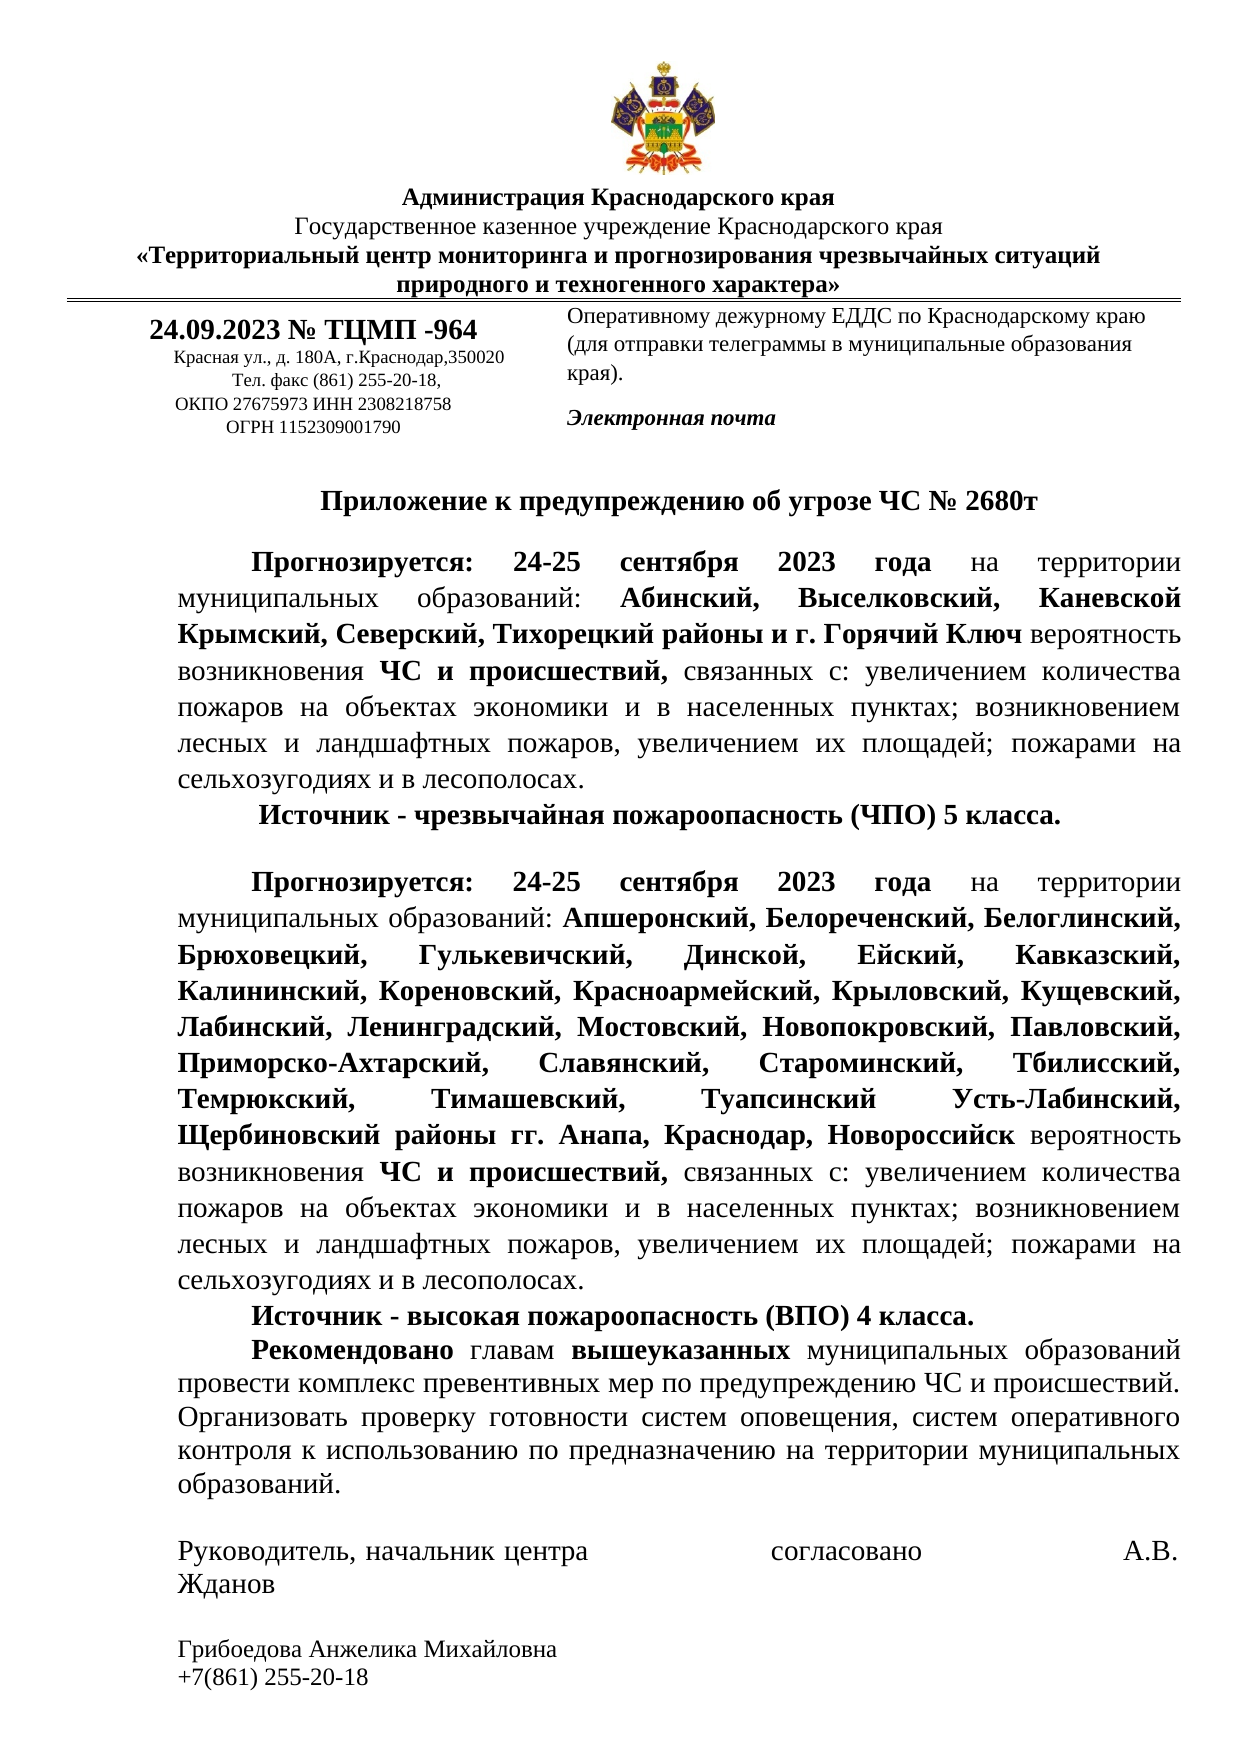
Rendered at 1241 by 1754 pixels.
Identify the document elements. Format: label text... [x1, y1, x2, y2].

text +7(861) 255-20-18 [177, 1662, 1181, 1691]
text Источник - чрезвычайная пожароопасность (ЧПО) 5 класса. [177, 797, 1181, 831]
text Грибоедова Анжелика Михайловна [177, 1634, 1181, 1662]
text Руководитель, начальник центра согласовано А.В. Жданов [177, 1533, 1181, 1600]
text Источник - высокая пожароопасность (ВПО) 4 класса. [177, 1298, 1181, 1332]
text Прогнозируется: 24-25 сентября 2023 года на территории муниципальных образований: Абинский, Выселковский, Каневской Крымский, Северский, Тихорецкий районы и г. Горячий Ключ вероятность возникновения ЧС и происшествий, связанных с: увеличением количества пожаров на объектах экономики и в населенных пунктах; возникновением лесных и ландшафтных пожаров, увеличением их площадей; пожарами на сельхозугодиях и в лесополосах. [177, 544, 1181, 795]
text Рекомендовано главам вышеуказанных муниципальных образований провести комплекс превентивных мер по предупреждению ЧС и происшествий. Организовать проверку готовности систем оповещения, систем оперативного контроля к использованию по предназначению на территории муниципальных образований. [177, 1332, 1181, 1499]
picture [611, 61, 715, 175]
table_header Администрация Краснодарского края Государственное казенное учреждение Краснодарского края «Территориальный центр мониторинга и прогнозирования чрезвычайных ситуаций природного и техногенного характера» [56, 183, 1181, 449]
text Прогнозируется: 24-25 сентября 2023 года на территории муниципальных образований: Апшеронский, Белореченский, Белоглинский, Брюховецкий, Гулькевичский, Динской, Ейский, Кавказский, Калининский, Кореновский, Красноармейский, Крыловский, Кущевский, Лабинский, Ленинградский, Мостовский, Новопокровский, Павловский, Приморско-Ахтарский, Славянский, Староминский, Тбилисский, Темрюкский, Тимашевский, Туапсинский Усть-Лабинский, Щербиновский районы гг. Анапа, Краснодар, Новороссийск вероятность возникновения ЧС и происшествий, связанных с: увеличением количества пожаров на объектах экономики и в населенных пунктах; возникновением лесных и ландшафтных пожаров, увеличением их площадей; пожарами на сельхозугодиях и в лесополосах. [177, 864, 1181, 1296]
text Приложение к предупреждению об угрозе ЧС № 2680т [177, 483, 1181, 516]
